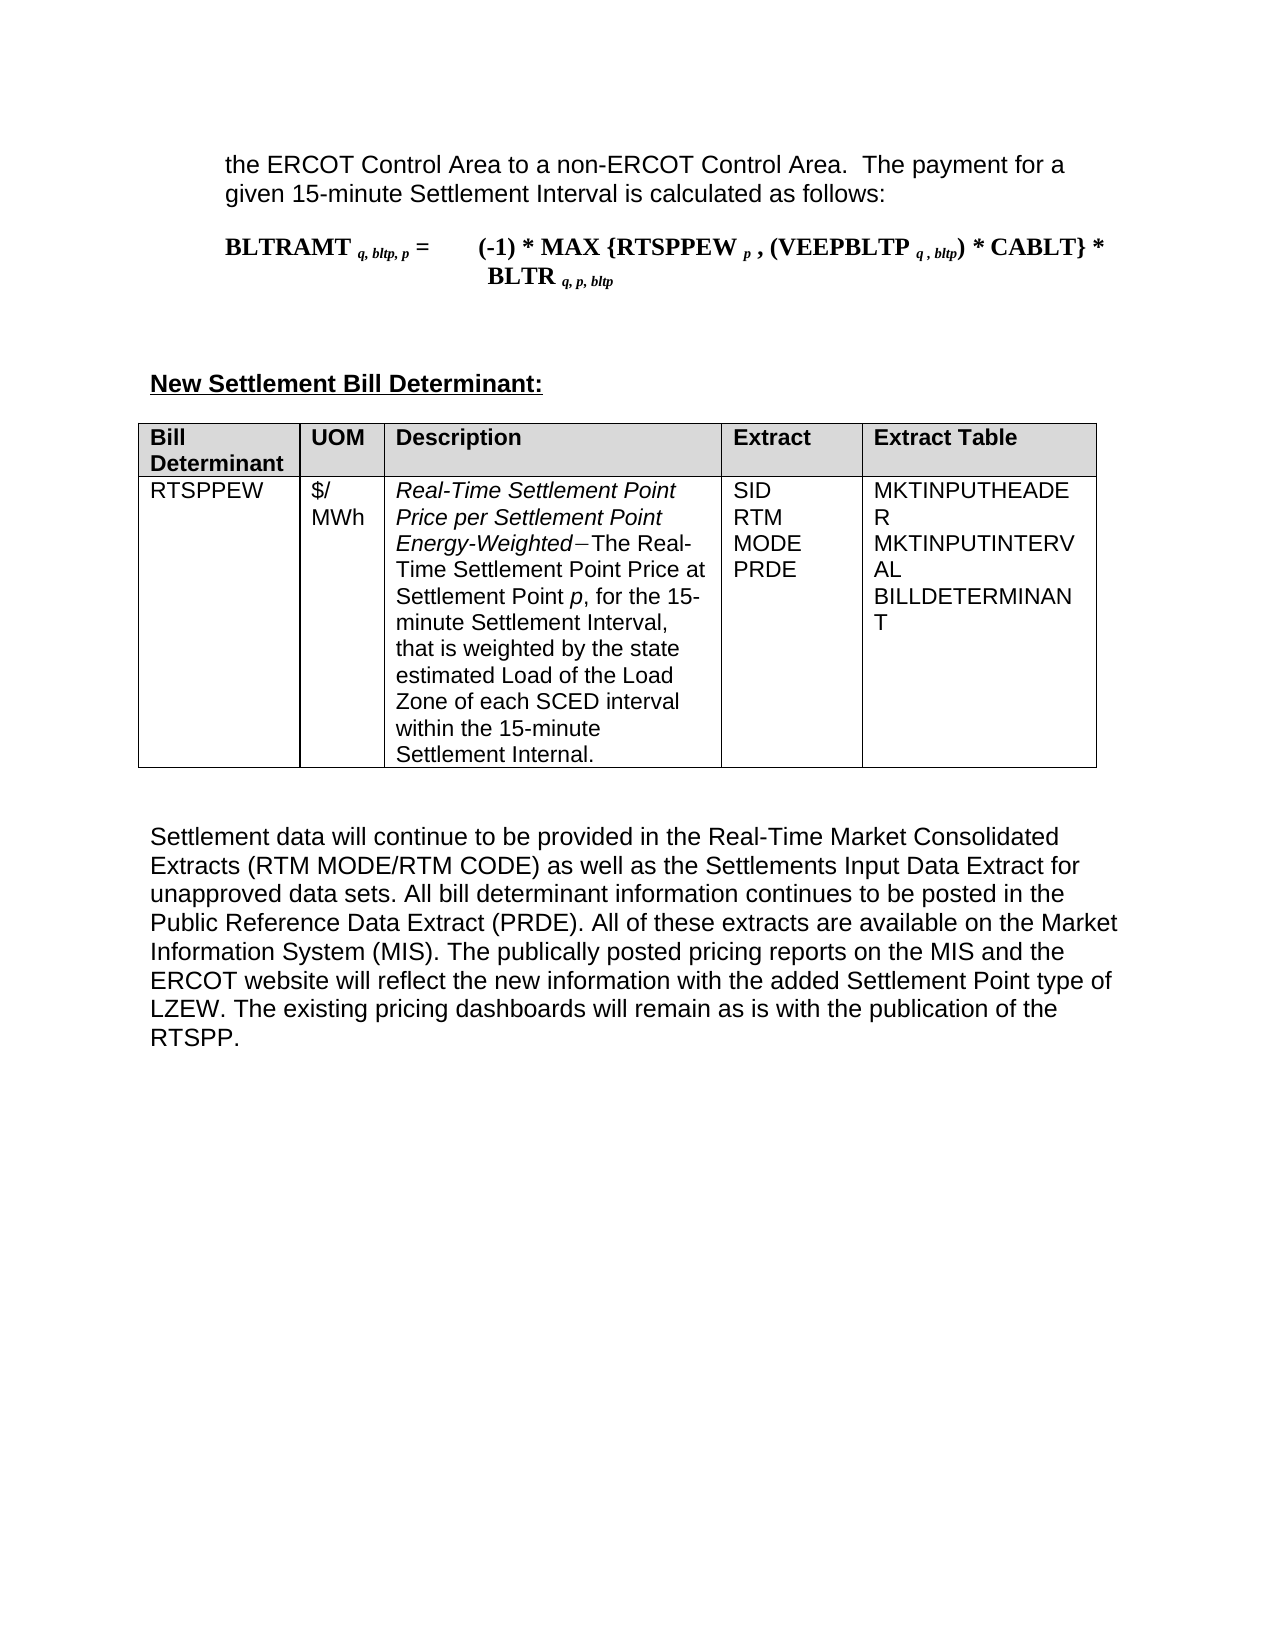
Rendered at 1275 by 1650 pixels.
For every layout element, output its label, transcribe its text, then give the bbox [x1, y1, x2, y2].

text BLTRAMT q, bltp, p = (-1) * MAX {RTSPPEW p , (VEEPBLTP q , bltp) * CABLT} * BLTR q, p, bltp [225, 232, 1125, 290]
text New Settlement Bill Determinant: [150, 369, 1125, 397]
table_header Extract Table [863, 424, 1096, 476]
table_cell $/MWh [301, 477, 384, 767]
table_header Bill Determinant [139, 424, 299, 476]
table_cell MKTINPUTHEADER MKTINPUTINTERVAL BILLDETERMINANT [863, 477, 1096, 767]
table_header UOM [301, 424, 384, 476]
table_cell RTSPPEW [139, 477, 299, 767]
table_cell Real-Time Settlement Point Price per Settlement Point Energy-WeightedThe Real-Time Settlement Point Price at Settlement Point p, for the 15-minute Settlement Interval, that is weighted by the state estimated Load of the Load Zone of each SCED interval within the 15-minute Settlement Internal. [385, 477, 721, 767]
table_header Description [385, 424, 721, 476]
table_cell SID RTM MODE PRDE [722, 477, 862, 767]
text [150, 150, 1125, 207]
text Settlement data will continue to be provided in the Real-Time Market Consolidated Extracts (RTM MODE/RTM CODE) as well as the Settlements Input Data Extract for unapproved data sets. All bill determinant information continues to be posted in the Public Reference Data Extract (PRDE). All of these extracts are available on the Market Information System (MIS). The publically posted pricing reports on the MIS and the ERCOT website will reflect the new information with the added Settlement Point type of LZEW. The existing pricing dashboards will remain as is with the publication of the RTSPP. [150, 822, 1125, 1052]
table_header Extract [722, 424, 862, 476]
